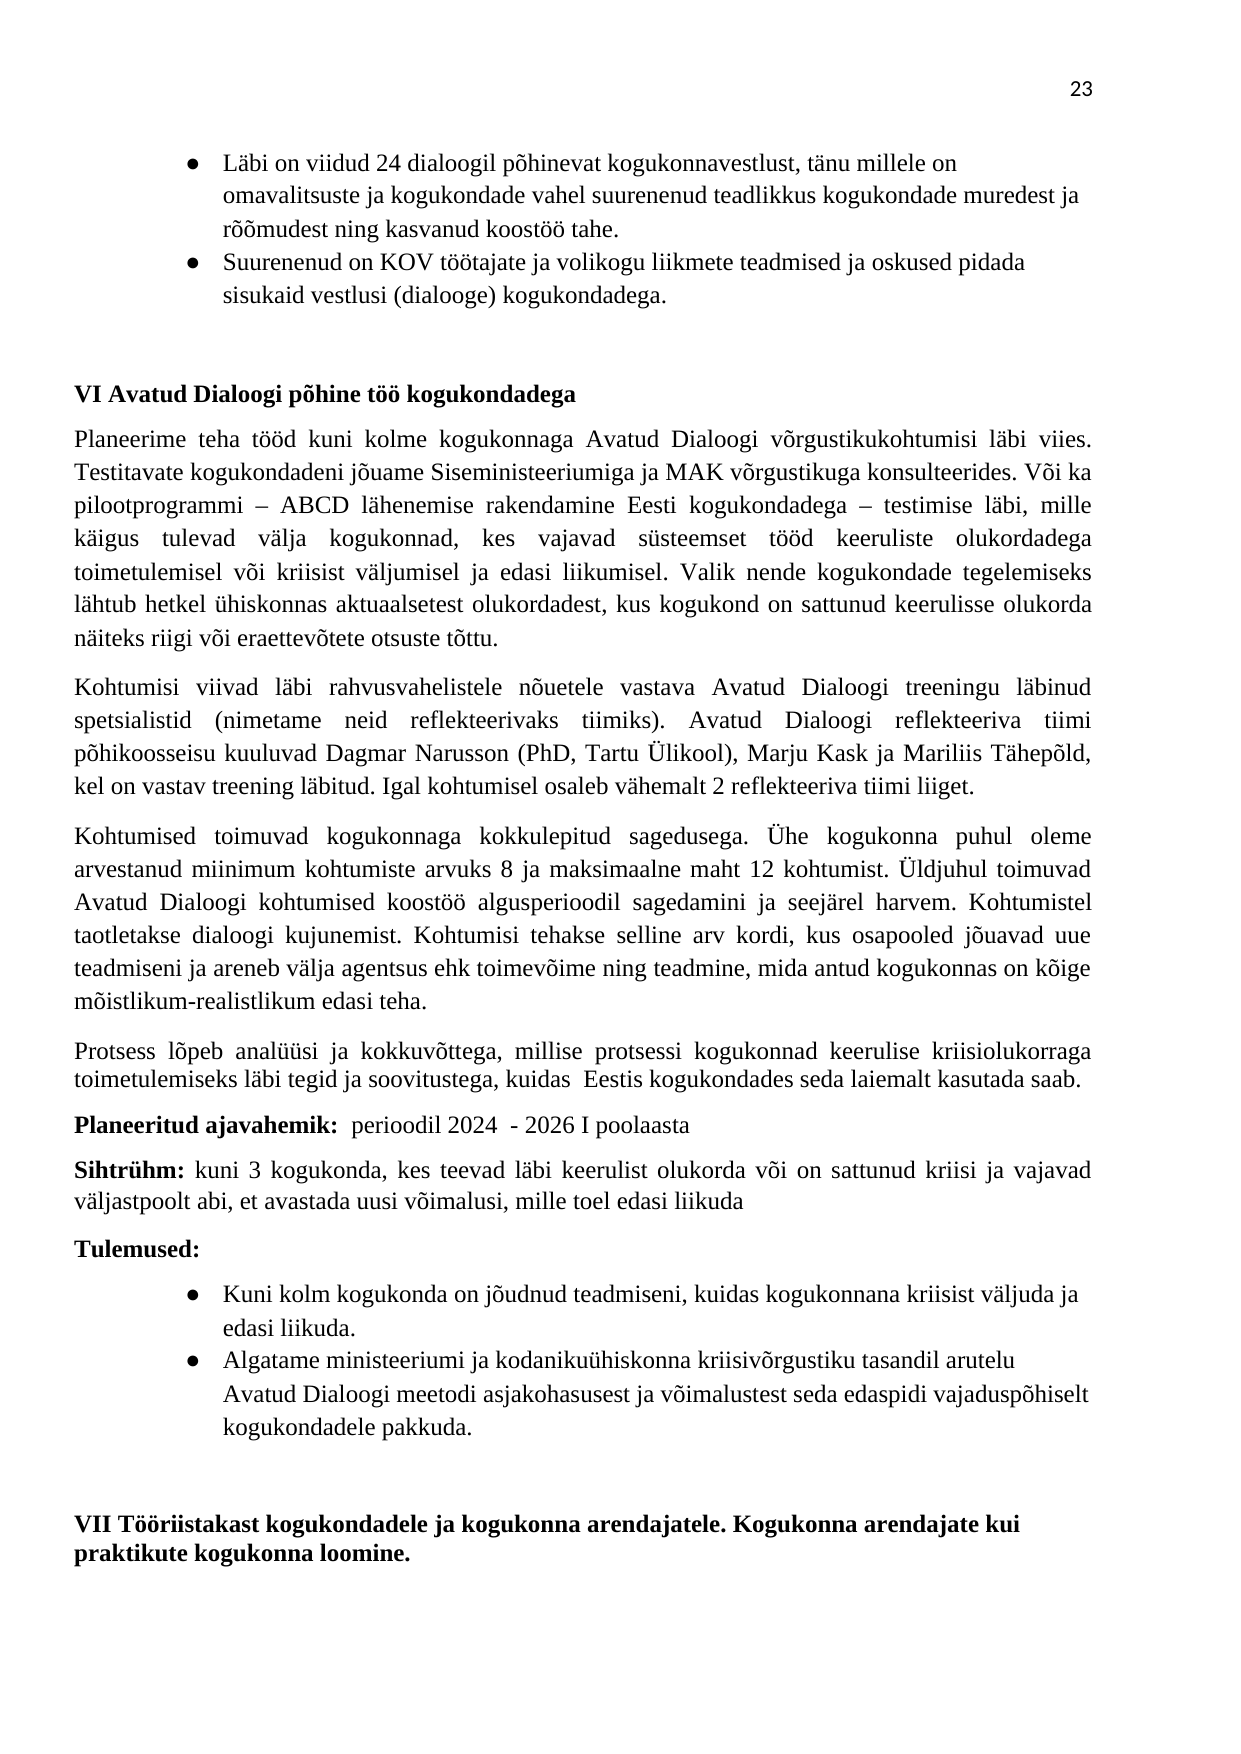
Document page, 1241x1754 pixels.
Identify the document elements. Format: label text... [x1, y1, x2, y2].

list Läbi on viidud 24 dialoogil põhinevat kogukonnavestlust, tänu millele on omavalitsuste ja kogukondade vahel suurenenud teadlikkus kogukondade muredest ja rõõmudest ning kasvanud koostöö tahe. [185, 148, 1093, 242]
text VI Avatud Dialoogi põhine töö kogukondadega [74, 379, 1093, 408]
list Suurenenud on KOV töötajate ja volikogu liikmete teadmised ja oskused pidada sisukaid vestlusi (dialooge) kogukondadega. [185, 247, 1093, 308]
text Protsess lõpeb analüüsi ja kokkuvõttega, millise protsessi kogukonnad keerulise kriisiolukorraga toimetulemiseks läbi tegid ja soovitustega, kuidas Eestis kogukondades seda laiemalt kasutada saab. [74, 1036, 1093, 1093]
list Algatame ministeeriumi ja kodanikuühiskonna kriisivõrgustiku tasandil arutelu Avatud Dialoogi meetodi asjakohasusest ja võimalustest seda edaspidi vajaduspõhiselt kogukondadele pakkuda. [185, 1346, 1093, 1440]
text Planeerime teha tööd kuni kolme kogukonnaga Avatud Dialoogi võrgustikukohtumisi läbi viies. Testitavate kogukondadeni jõuame Siseministeeriumiga ja MAK võrgustikuga konsulteerides. Või ka pilootprogrammi – ABCD lähenemise rakendamine Eesti kogukondadega – testimise läbi, mille käigus tulevad välja kogukonnad, kes vajavad süsteemset tööd keeruliste olukordadega toimetulemisel või kriisist väljumisel ja edasi liikumisel. Valik nende kogukondade tegelemiseks lähtub hetkel ühiskonnas aktuaalsetest olukordadest, kus kogukond on sattunud keerulisse olukorda näiteks riigi või eraettevõtete otsuste tõttu. [74, 424, 1093, 651]
text Kohtumised toimuvad kogukonnaga kokkulepitud sagedusega. Ühe kogukonna puhul oleme arvestanud miinimum kohtumiste arvuks 8 ja maksimaalne maht 12 kohtumist. Üldjuhul toimuvad Avatud Dialoogi kohtumised koostöö algusperioodil sagedamini ja seejärel harvem. Kohtumistel taotletakse dialoogi kujunemist. Kohtumisi tehakse selline arv kordi, kus osapooled jõuavad uue teadmiseni ja areneb välja agentsus ehk toimevõime ning teadmine, mida antud kogukonnas on kõige mõistlikum-realistlikum edasi teha. [74, 821, 1093, 1015]
text Tulemused: [74, 1234, 1093, 1263]
text VII Tööriistakast kogukondadele ja kogukonna arendajatele. Kogukonna arendajate kui praktikute kogukonna loomine. [74, 1509, 1093, 1567]
text Kohtumisi viivad läbi rahvusvahelistele nõuetele vastava Avatud Dialoogi treeningu läbinud spetsialistid (nimetame neid reflekteerivaks tiimiks). Avatud Dialoogi reflekteeriva tiimi põhikoosseisu kuuluvad Dagmar Narusson (PhD, Tartu Ülikool), Marju Kask ja Mariliis Tähepõld, kel on vastav treening läbitud. Igal kohtumisel osaleb vähemalt 2 reflekteeriva tiimi liiget. [74, 672, 1093, 800]
text Planeeritud ajavahemik: perioodil 2024 - 2026 I poolaasta [74, 1110, 1093, 1139]
list Kuni kolm kogukonda on jõudnud teadmiseni, kuidas kogukonnana kriisist väljuda ja edasi liikuda. [185, 1279, 1093, 1341]
text Sihtrühm: kuni 3 kogukonda, kes teevad läbi keerulist olukorda või on sattunud kriisi ja vajavad väljastpoolt abi, et avastada uusi võimalusi, mille toel edasi liikuda [74, 1155, 1093, 1215]
